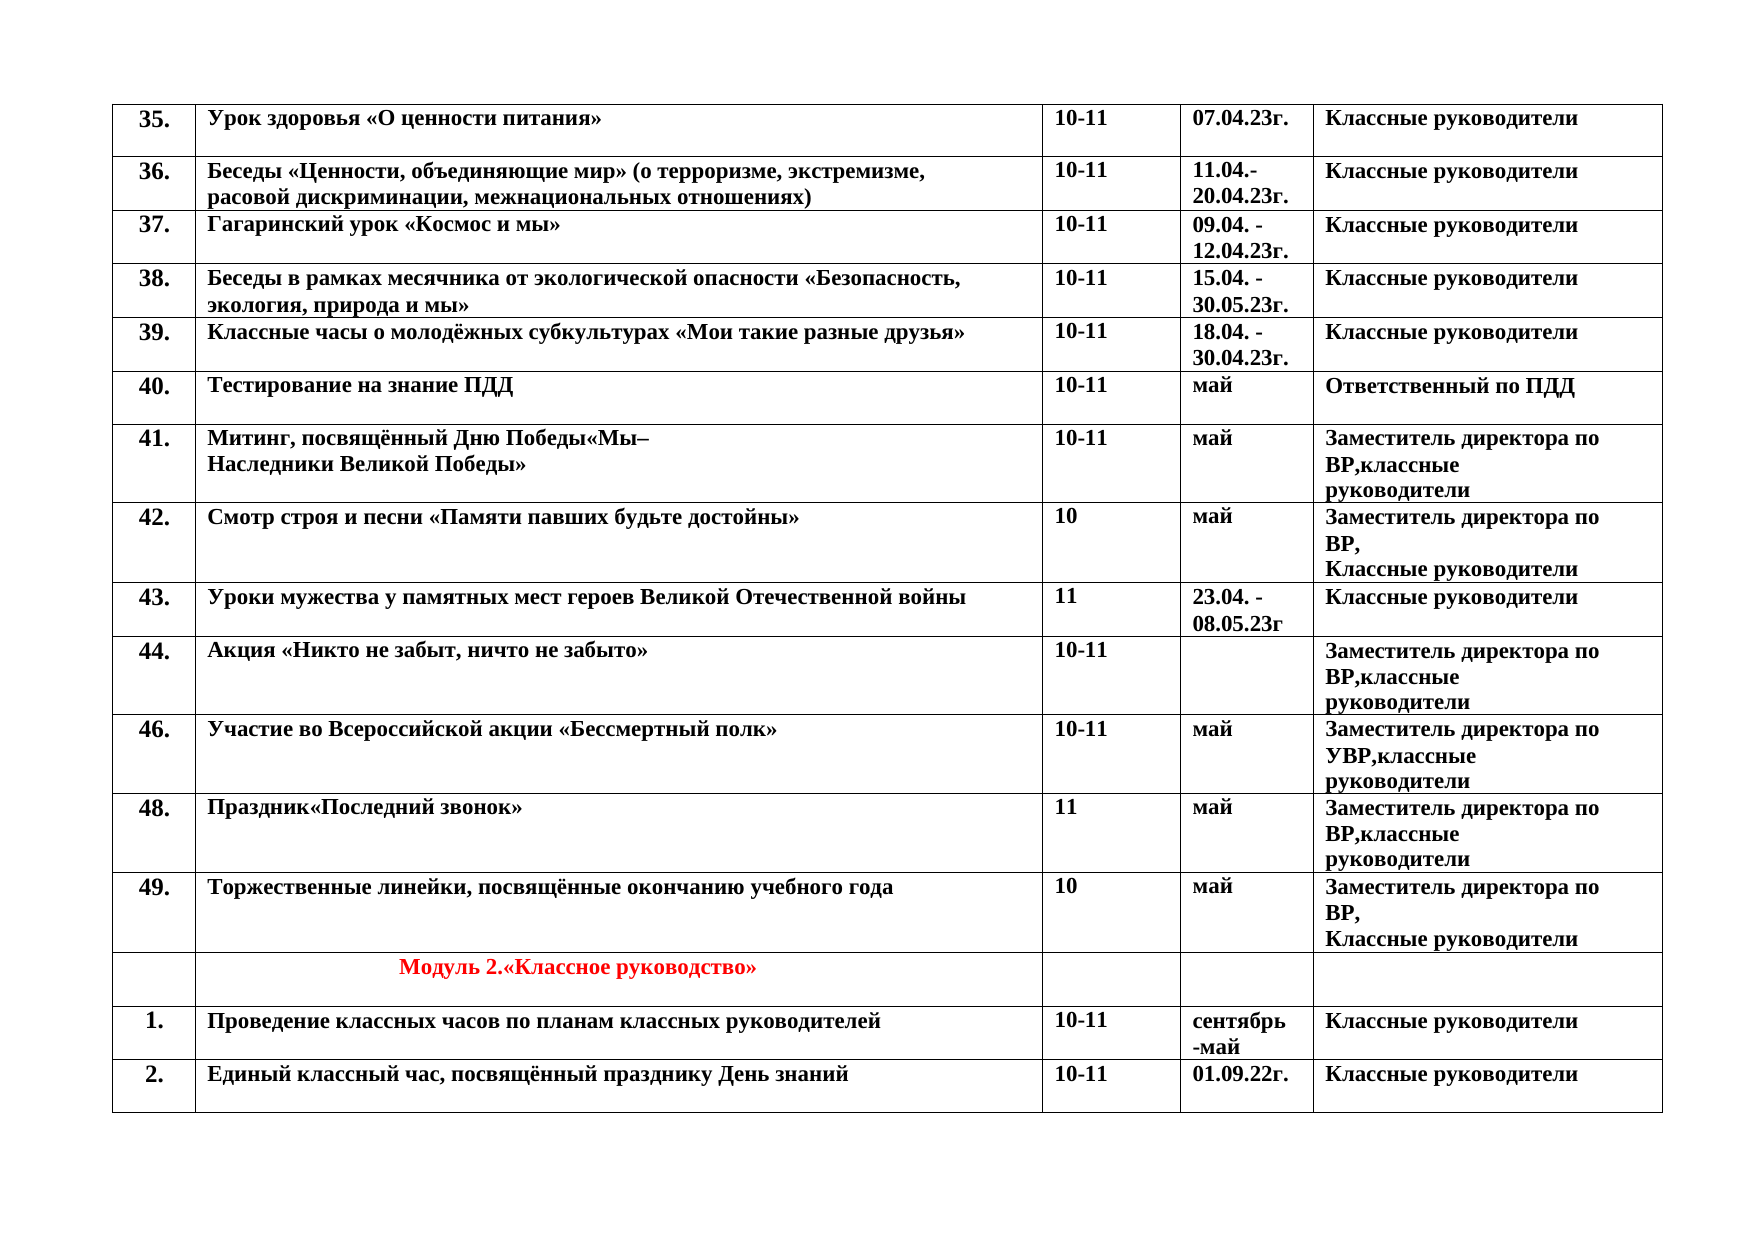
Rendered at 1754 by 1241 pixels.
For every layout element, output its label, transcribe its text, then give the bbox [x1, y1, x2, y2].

table_cell май [1181, 503, 1313, 582]
table_cell 10-11 [1043, 372, 1180, 423]
table_cell [1314, 953, 1662, 1006]
table_cell Классные руководители [1314, 157, 1662, 209]
table_cell 18.04. -30.04.23г. [1181, 318, 1313, 371]
table_cell [1181, 637, 1313, 714]
table_cell 10-11 [1043, 425, 1180, 502]
table_cell Классные руководители [1314, 211, 1662, 263]
table_cell Заместитель директора по ВР,классные руководители [1314, 637, 1662, 714]
table_cell Беседы в рамках месячника от экологической опасности «Безопасность, экология, природа и мы» [196, 264, 1042, 317]
table_cell 39. [113, 318, 195, 371]
table_cell 1. [113, 1007, 195, 1059]
table_cell Классные руководители [1314, 318, 1662, 371]
table_cell 23.04. -08.05.23г [1181, 583, 1313, 636]
table_cell Урок здоровья «О ценности питания» [196, 105, 1042, 156]
table_cell Праздник«Последний звонок» [196, 794, 1042, 872]
table_cell 07.04.23г. [1181, 105, 1313, 156]
table_cell 43. [113, 583, 195, 636]
table_cell 11 [1043, 794, 1180, 872]
table_cell Гагаринский урок «Космос и мы» [196, 211, 1042, 263]
table_cell Акция «Никто не забыт, ничто не забыто» [196, 637, 1042, 714]
table_cell Заместитель директора по ВР, Классные руководители [1314, 503, 1662, 582]
table_cell 10-11 [1043, 211, 1180, 263]
table_cell 10 [1043, 873, 1180, 952]
table_cell Уроки мужества у памятных мест героев Великой Отечественной войны [196, 583, 1042, 636]
table_cell 10-11 [1043, 105, 1180, 156]
table_cell 15.04. -30.05.23г. [1181, 264, 1313, 317]
table_cell 35. [113, 105, 195, 156]
table_cell 10-11 [1043, 1060, 1180, 1112]
table_cell 37. [113, 211, 195, 263]
table_cell Заместитель директора по ВР,классные руководители [1314, 425, 1662, 502]
table_cell 10 [1043, 503, 1180, 582]
table_cell 38. [113, 264, 195, 317]
table_cell 42. [113, 503, 195, 582]
table_cell Единый классный час, посвящённый празднику День знаний [196, 1060, 1042, 1112]
table_cell Беседы «Ценности, объединяющие мир» (о терроризме, экстремизме, расовой дискриминации, межнациональных отношениях) [196, 157, 1042, 209]
table_cell сентябрь-май [1181, 1007, 1313, 1059]
table_cell Заместитель директора по УВР,классные руководители [1314, 715, 1662, 793]
table_cell Модуль 2.«Классное руководство» [196, 953, 1042, 1006]
table_cell Тестирование на знание ПДД [196, 372, 1042, 423]
table_cell май [1181, 425, 1313, 502]
table_cell 10-11 [1043, 637, 1180, 714]
table_cell Классные часы о молодёжных субкультурах «Мои такие разные друзья» [196, 318, 1042, 371]
table_cell Классные руководители [1314, 583, 1662, 636]
table_cell май [1181, 794, 1313, 872]
table_cell 44. [113, 637, 195, 714]
table_cell Торжественные линейки, посвящённые окончанию учебного года [196, 873, 1042, 952]
table_cell 10-11 [1043, 264, 1180, 317]
table_cell Заместитель директора по ВР, Классные руководители [1314, 873, 1662, 952]
table_cell 49. [113, 873, 195, 952]
table_cell 09.04. -12.04.23г. [1181, 211, 1313, 263]
table_cell [1181, 953, 1313, 1006]
table_cell 11.04.- 20.04.23г. [1181, 157, 1313, 209]
table_cell май [1181, 715, 1313, 793]
table_cell Смотр строя и песни «Памяти павших будьте достойны» [196, 503, 1042, 582]
table_cell Митинг, посвящённый Дню Победы«Мы– Наследники Великой Победы» [196, 425, 1042, 502]
table_cell Классные руководители [1314, 264, 1662, 317]
table_cell май [1181, 372, 1313, 423]
table_cell Ответственный по ПДД [1314, 372, 1662, 423]
table_cell 46. [113, 715, 195, 793]
table_cell май [1181, 873, 1313, 952]
table_cell 11 [1043, 583, 1180, 636]
table_cell [1043, 953, 1180, 1006]
table_cell Проведение классных часов по планам классных руководителей [196, 1007, 1042, 1059]
table_cell 10-11 [1043, 157, 1180, 209]
table_cell 01.09.22г. [1181, 1060, 1313, 1112]
table_cell 10-11 [1043, 318, 1180, 371]
table_cell Заместитель директора по ВР,классные руководители [1314, 794, 1662, 872]
table_cell Классные руководители [1314, 105, 1662, 156]
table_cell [1314, 1060, 1662, 1112]
table_cell Классные руководители [1314, 1007, 1662, 1059]
table_cell 2. [113, 1060, 195, 1112]
table_cell 40. [113, 372, 195, 423]
table_cell [113, 953, 195, 1006]
table_cell 36. [113, 157, 195, 209]
table_cell 10-11 [1043, 715, 1180, 793]
table_cell Участие во Всероссийской акции «Бессмертный полк» [196, 715, 1042, 793]
table_cell 10-11 [1043, 1007, 1180, 1059]
table_cell 48. [113, 794, 195, 872]
table_cell 41. [113, 425, 195, 502]
